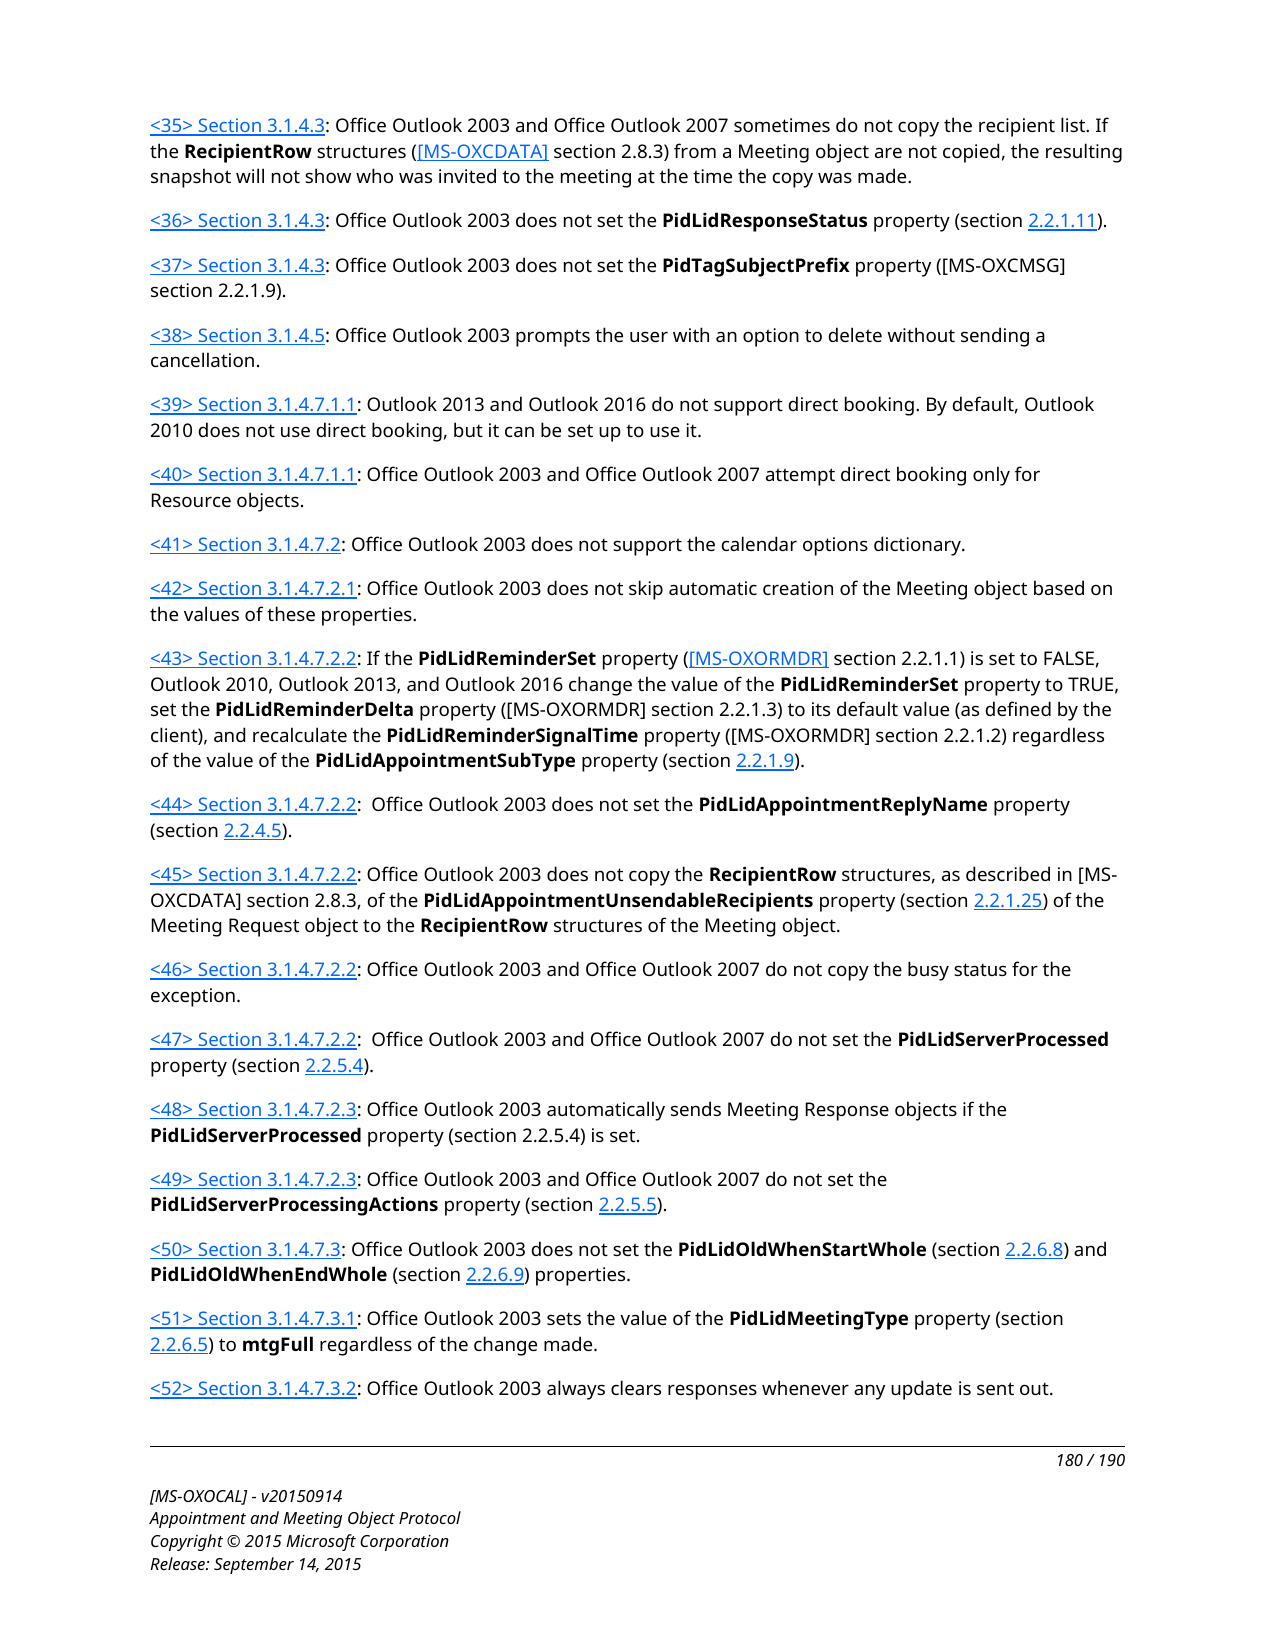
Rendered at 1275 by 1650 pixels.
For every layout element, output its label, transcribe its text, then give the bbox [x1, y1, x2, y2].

text <39> Section 3.1.4.7.1.1: Outlook 2013 and Outlook 2016 do not support direct booking. By default, Outlook 2010 does not use direct booking, but it can be set up to use it. [150, 392, 1125, 443]
text <49> Section 3.1.4.7.2.3: Office Outlook 2003 and Office Outlook 2007 do not set the PidLidServerProcessingActions property (section 2.2.5.5). [150, 1166, 1125, 1217]
text <40> Section 3.1.4.7.1.1: Office Outlook 2003 and Office Outlook 2007 attempt direct booking only for Resource objects. [150, 461, 1125, 512]
text <35> Section 3.1.4.3: Office Outlook 2003 and Office Outlook 2007 sometimes do not copy the recipient list. If the RecipientRow structures ([MS-OXCDATA] section 2.8.3) from a Meeting object are not copied, the resulting snapshot will not show who was invited to the meeting at the time the copy was made. [150, 112, 1125, 189]
text <44> Section 3.1.4.7.2.2: Office Outlook 2003 does not set the PidLidAppointmentReplyName property (section 2.2.4.5). [150, 792, 1125, 843]
text <46> Section 3.1.4.7.2.2: Office Outlook 2003 and Office Outlook 2007 do not copy the busy status for the exception. [150, 957, 1125, 1008]
text <37> Section 3.1.4.3: Office Outlook 2003 does not set the PidTagSubjectPrefix property ([MS-OXCMSG] section 2.2.1.9). [150, 252, 1125, 303]
text <38> Section 3.1.4.5: Office Outlook 2003 prompts the user with an option to delete without sending a cancellation. [150, 322, 1125, 373]
text <51> Section 3.1.4.7.3.1: Office Outlook 2003 sets the value of the PidLidMeetingType property (section 2.2.6.5) to mtgFull regardless of the change made. [150, 1306, 1125, 1357]
text <45> Section 3.1.4.7.2.2: Office Outlook 2003 does not copy the RecipientRow structures, as described in [MS-OXCDATA] section 2.8.3, of the PidLidAppointmentUnsendableRecipients property (section 2.2.1.25) of the Meeting Request object to the RecipientRow structures of the Meeting object. [150, 861, 1125, 938]
text <50> Section 3.1.4.7.3: Office Outlook 2003 does not set the PidLidOldWhenStartWhole (section 2.2.6.8) and PidLidOldWhenEndWhole (section 2.2.6.9) properties. [150, 1236, 1125, 1287]
text <42> Section 3.1.4.7.2.1: Office Outlook 2003 does not skip automatic creation of the Meeting object based on the values of these properties. [150, 576, 1125, 627]
text <52> Section 3.1.4.7.3.2: Office Outlook 2003 always clears responses whenever any update is sent out. [150, 1376, 1125, 1401]
text <47> Section 3.1.4.7.2.2: Office Outlook 2003 and Office Outlook 2007 do not set the PidLidServerProcessed property (section 2.2.5.4). [150, 1027, 1125, 1078]
text <36> Section 3.1.4.3: Office Outlook 2003 does not set the PidLidResponseStatus property (section 2.2.1.11). [150, 208, 1125, 233]
text <43> Section 3.1.4.7.2.2: If the PidLidReminderSet property ([MS-OXORMDR] section 2.2.1.1) is set to FALSE, Outlook 2010, Outlook 2013, and Outlook 2016 change the value of the PidLidReminderSet property to TRUE, set the PidLidReminderDelta property ([MS-OXORMDR] section 2.2.1.3) to its default value (as defined by the client), and recalculate the PidLidReminderSignalTime property ([MS-OXORMDR] section 2.2.1.2) regardless of the value of the PidLidAppointmentSubType property (section 2.2.1.9). [150, 645, 1125, 773]
text <48> Section 3.1.4.7.2.3: Office Outlook 2003 automatically sends Meeting Response objects if the PidLidServerProcessed property (section 2.2.5.4) is set. [150, 1096, 1125, 1147]
text <41> Section 3.1.4.7.2: Office Outlook 2003 does not support the calendar options dictionary. [150, 531, 1125, 557]
